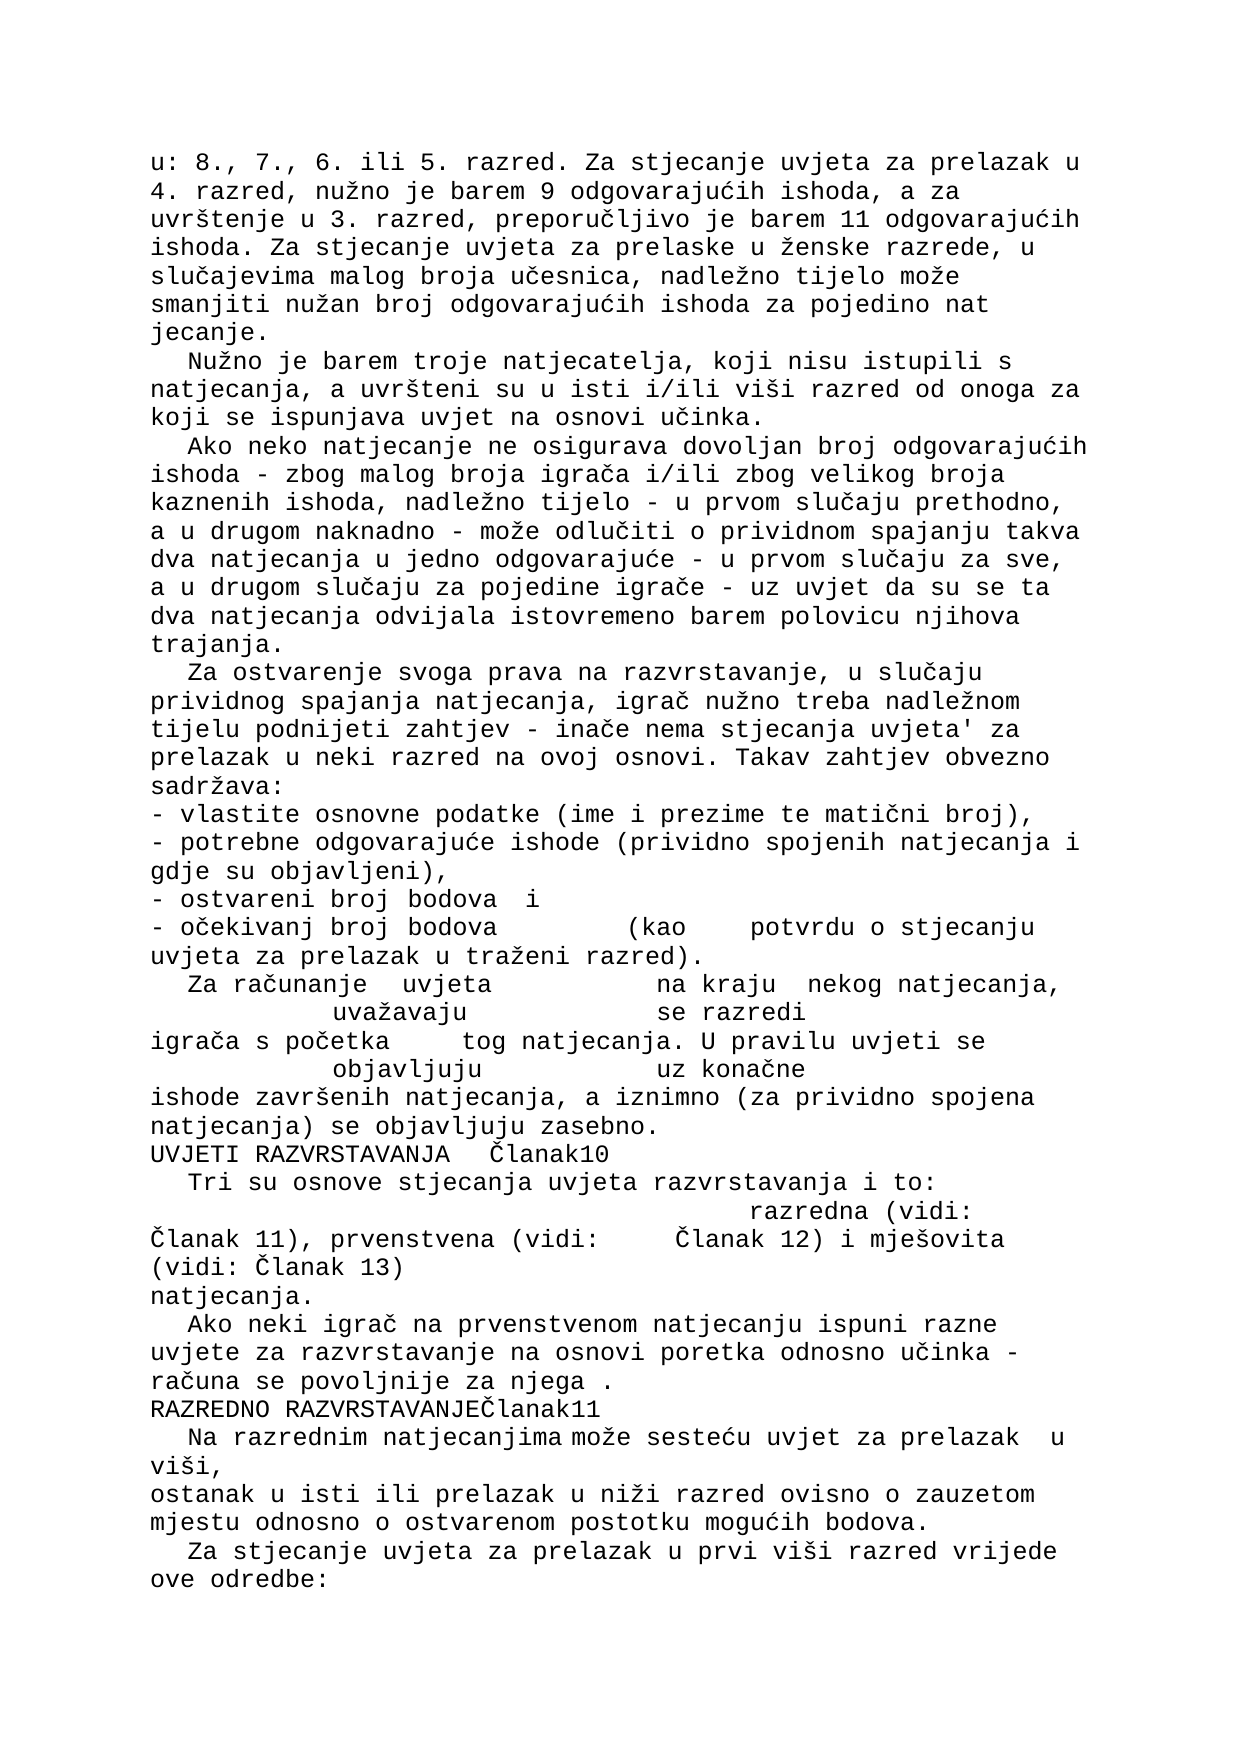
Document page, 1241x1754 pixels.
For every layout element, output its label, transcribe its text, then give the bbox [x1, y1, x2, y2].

text ishode završenih natjecanja, a iznimno (za prividno spojena natjecanja) se objavljuju zasebno. [150, 1085, 1090, 1142]
text - potrebne odgovarajuće ishode (prividno spojenih natjecanja i gdje su objavljeni), [150, 830, 1090, 887]
text Ako neki igrač na prvenstvenom natjecanju ispuni razne uvjete za razvrstavanje na osnovi poretka odnosno učinka - računa se povoljnije za njega . [150, 1312, 1090, 1397]
text Na razrednim natjecanjima može se steću uvjet za prelazak u viši, [150, 1425, 1090, 1482]
text igrača s početka tog natjecanja. U pravilu uvjeti se objavljuju uz konačne [150, 1028, 1090, 1085]
text Ako neko natjecanje ne osigurava dovoljan broj odgovarajućih ishoda - zbog malog broja igrača i/ili zbog velikog broja kaznenih ishoda, nadležno tijelo - u prvom slučaju prethodno, a u drugom naknadno - može odlučiti o prividnom spajanju takva dva natjecanja u jedno odgovarajuće - u prvom slučaju za sve, a u drugom slučaju za pojedine igrače - uz uvjet da su se ta dva natjecanja odvijala istovremeno barem polovicu njihova trajanja. [150, 433, 1090, 660]
text Članak 11), prvenstvena (vidi: Članak 12) i mješovita (vidi: Članak 13) [150, 1227, 1090, 1283]
text UVJETI RAZVRSTAVANJA Članak 10 [150, 1142, 1090, 1170]
text Za stjecanje uvjeta za prelazak u prvi viši razred vrijede ove odredbe: [150, 1538, 1090, 1595]
text Tri su osnove stjecanja uvjeta razvrstavanja i to: razredna (vidi: [150, 1170, 1090, 1227]
text RAZREDNO RAZVRSTAVANJE Članak 11 [150, 1397, 1090, 1425]
text Za ostvarenje svoga prava na razvrstavanje, u slučaju prividnog spajanja natjecanja, igrač nužno treba nadležnom tijelu podnijeti zahtjev - inače nema stjecanja uvjeta' za prelazak u neki razred na ovoj osnovi. Takav zahtjev obvezno sadržava: [150, 660, 1090, 802]
text - očekivanj broj bodova (kao potvrdu o stjecanju uvjeta za prelazak u traženi razred). [150, 915, 1090, 972]
text u: 8., 7., 6. ili 5. razred. Za stjecanje uvjeta za prelazak u 4. razred, nužno je barem 9 odgovarajućih ishoda, a za uvrštenje u 3. razred, preporučljivo je barem 11 odgovarajućih ishoda. Za stjecanje uvjeta za prelaske u ženske razrede, u slučajevima malog broja učesnica, nadležno tijelo može smanjiti nužan broj odgovarajućih ishoda za pojedino nat jecanje. [150, 150, 1090, 348]
text - vlastite osnovne podatke (ime i prezime te matični broj), [150, 802, 1090, 830]
text ostanak u isti ili prelazak u niži razred ovisno o zauzetom mjestu odnosno o ostvarenom postotku mogućih bodova. [150, 1482, 1090, 1538]
text - ostvareni broj bodova i [150, 887, 1090, 915]
text natjecanja. [150, 1283, 1090, 1312]
text Nužno je barem troje natjecatelja, koji nisu istupili s natjecanja, a uvršteni su u isti i/ili viši razred od onoga za koji se ispunjava uvjet na osnovi učinka. [150, 348, 1090, 433]
text Za računanje uvjeta na kraju nekog natjecanja, uvažavaju se razredi [150, 972, 1090, 1028]
